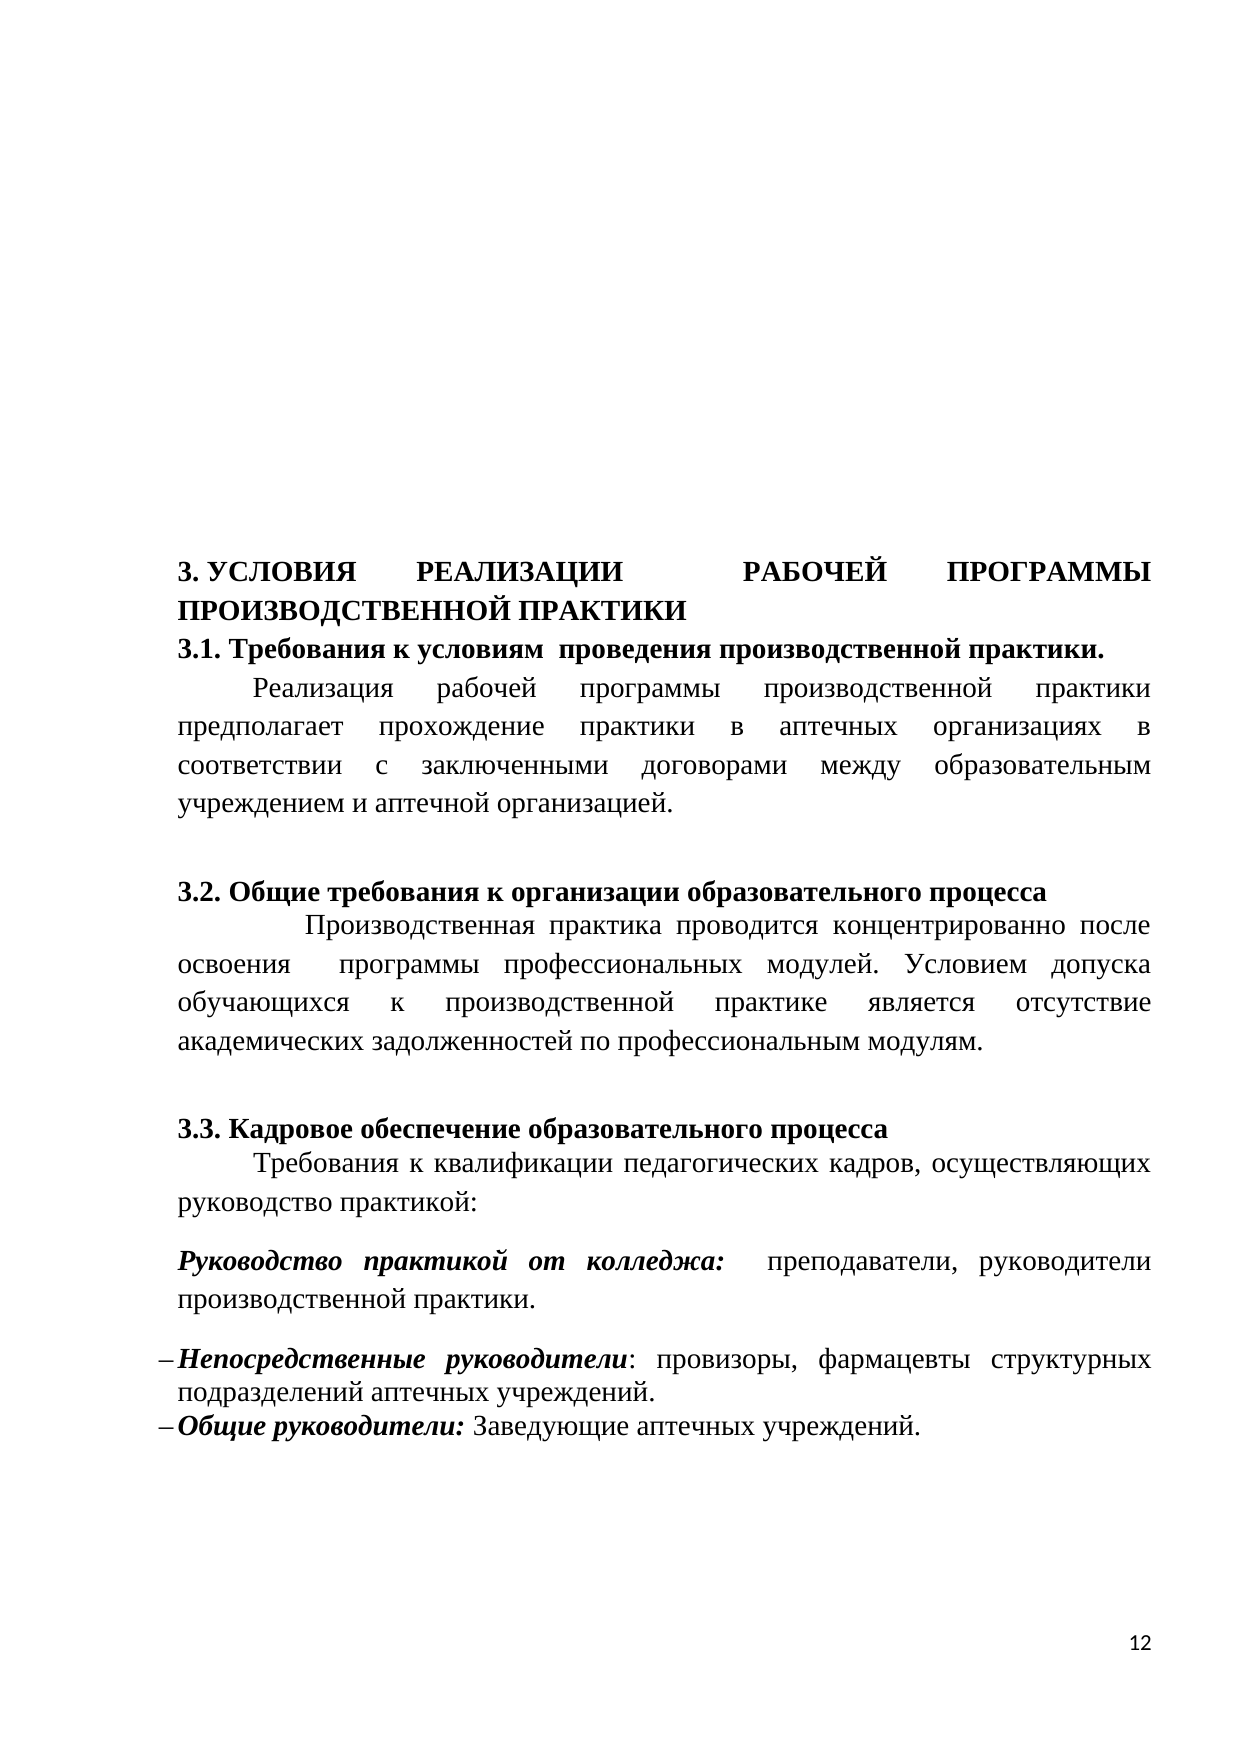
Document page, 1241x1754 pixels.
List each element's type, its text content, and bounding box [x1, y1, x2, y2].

text Руководство практикой от колледжа: преподаватели, руководители производственной практики. [177, 1243, 1152, 1315]
subtitle 3. условия реализации рабочей программы ПРОИЗВОДСТВЕННОЙ практики [177, 554, 1152, 626]
subtitle 3.3. Кадровое обеспечение образовательного процесса [177, 1112, 1152, 1145]
list Непосредственные руководители: провизоры, фармацевты структурных подразделений аптечных учреждений. [158, 1341, 1152, 1408]
text Требования к квалификации педагогических кадров, осуществляющих руководство практикой: [177, 1145, 1152, 1217]
text Реализация рабочей программы производственной практики предполагает прохождение практики в аптечных организациях в соответствии с заключенными договорами между образовательным учреждением и аптечной организацией. [177, 670, 1152, 819]
list Общие руководители: Заведующие аптечных учреждений. [158, 1408, 1152, 1442]
subtitle 3.1. Требования к условиям проведения производственной практики. [177, 631, 1152, 665]
text Производственная практика проводится концентрированно после освоения программы профессиональных модулей. Условием допуска обучающихся к производственной практике является отсутствие академических задолженностей по профессиональным модулям. [177, 907, 1152, 1057]
subtitle 3.2. Общие требования к организации образовательного процесса [177, 874, 1152, 907]
